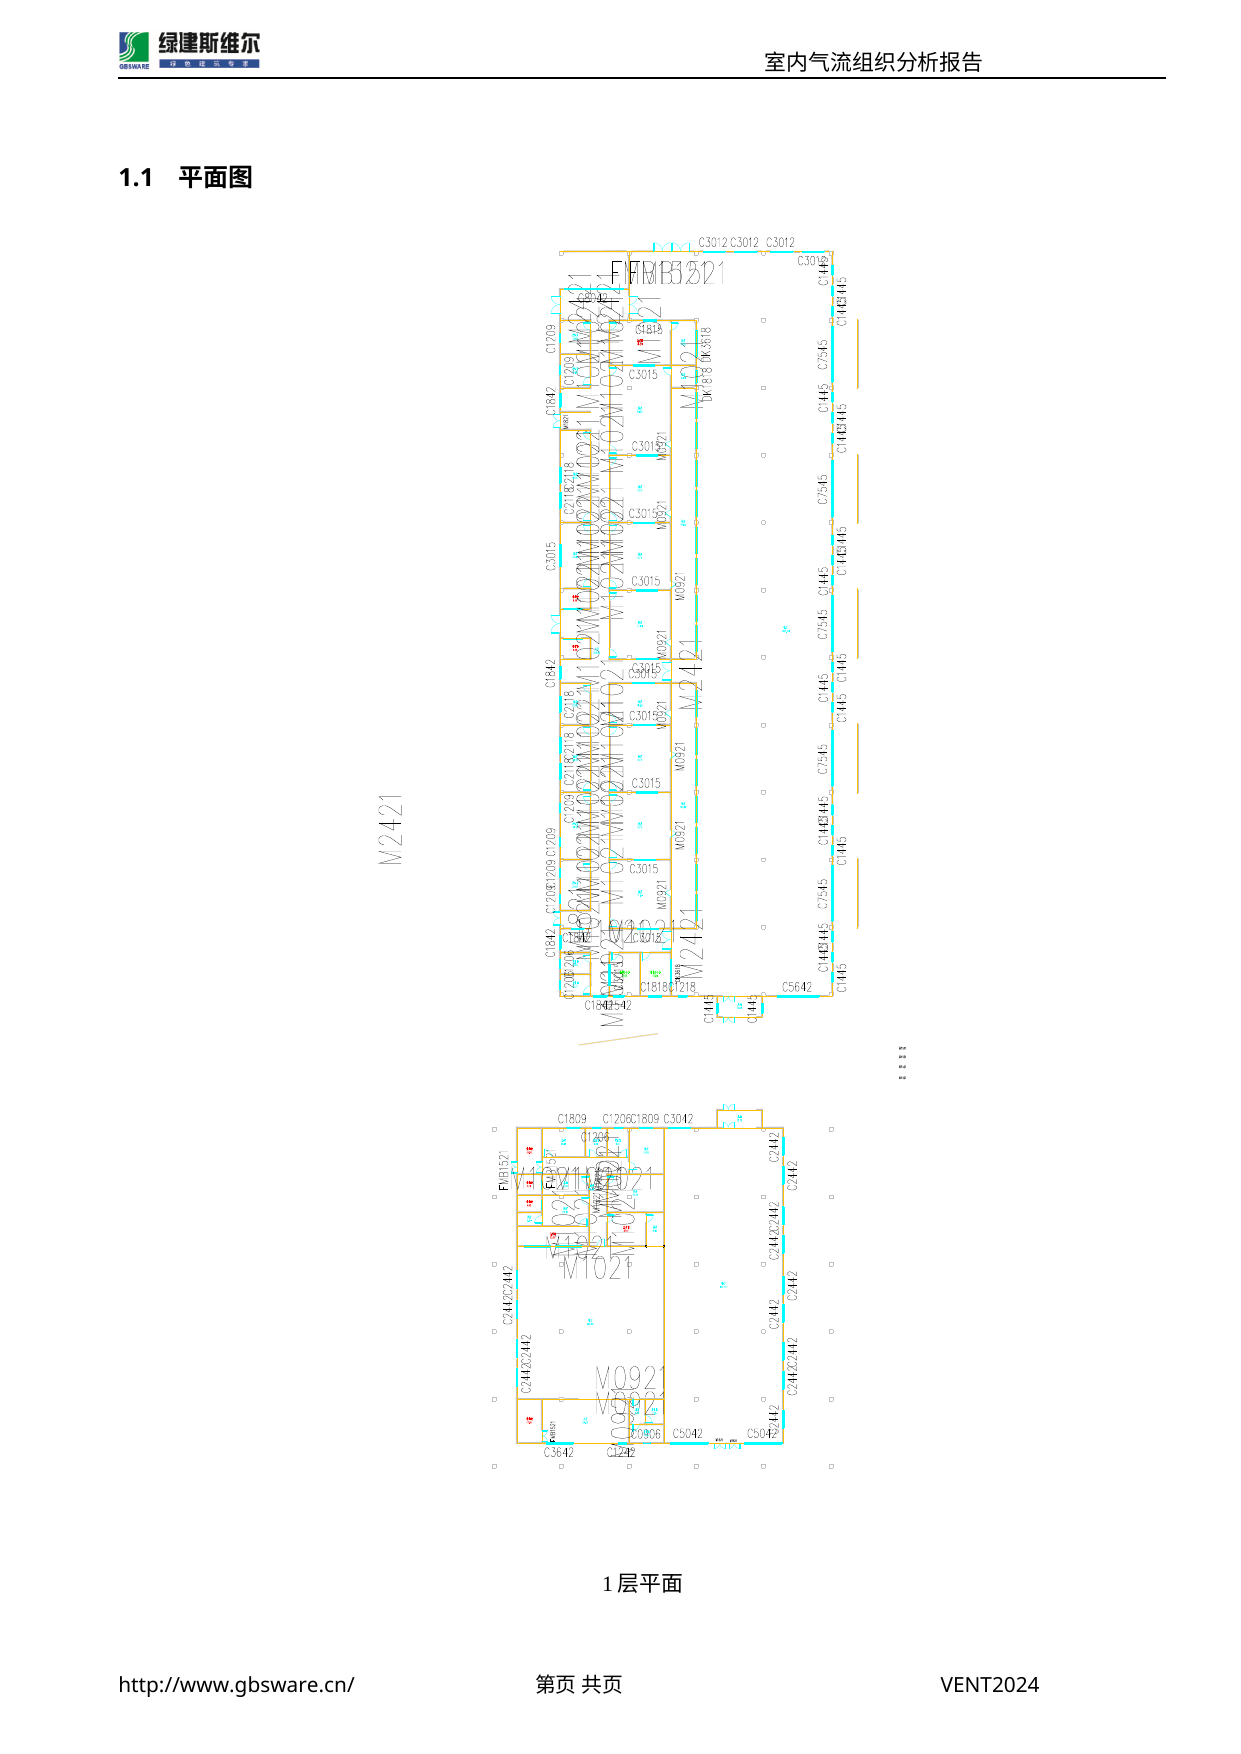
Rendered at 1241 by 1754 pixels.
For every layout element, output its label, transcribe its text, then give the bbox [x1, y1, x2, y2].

subtitle 平面图 [118, 143, 1166, 208]
picture [118, 29, 261, 71]
text 1层平面 [118, 1566, 1166, 1598]
